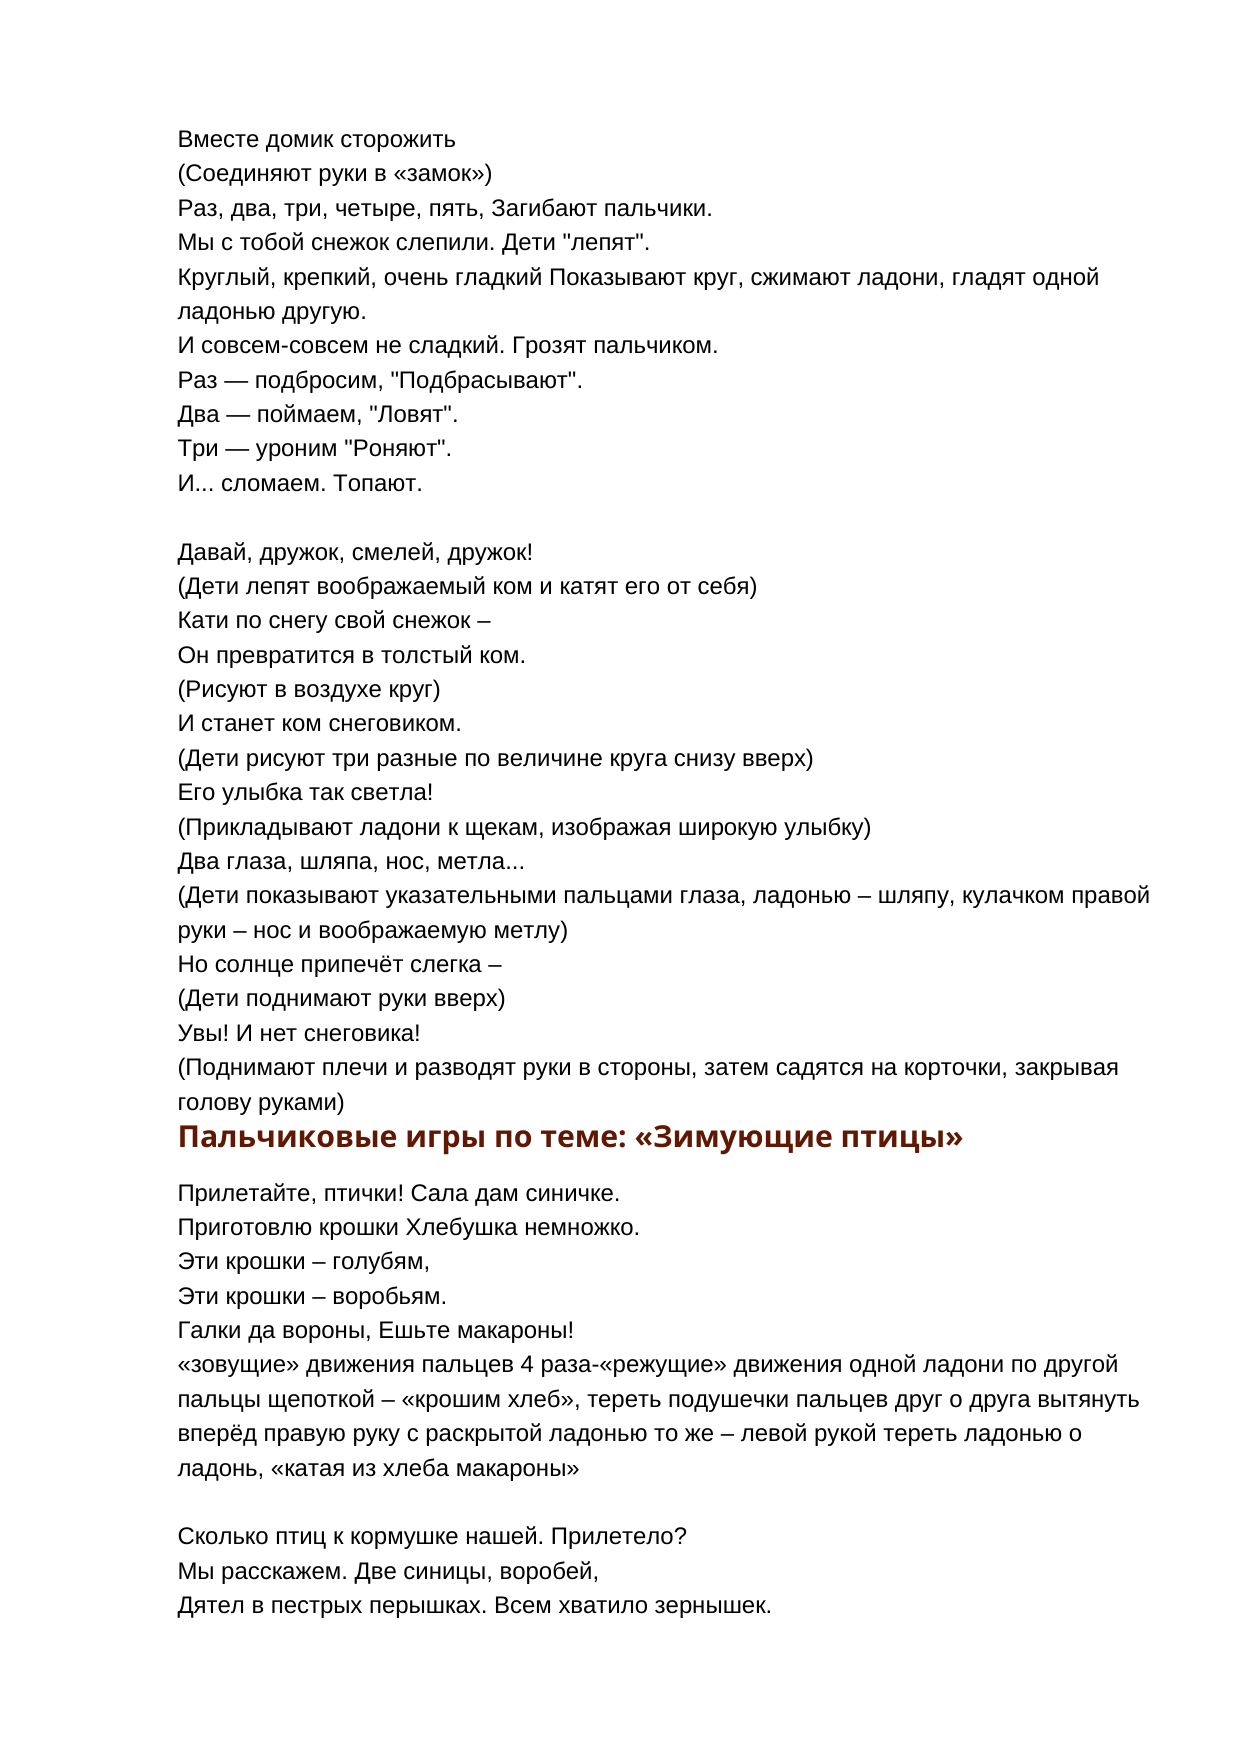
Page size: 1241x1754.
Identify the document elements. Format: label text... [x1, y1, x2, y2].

text Пальчиковые игры по теме: «Зимующие птицы» [177, 1115, 1152, 1156]
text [177, 1172, 1152, 1619]
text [177, 118, 1152, 1115]
